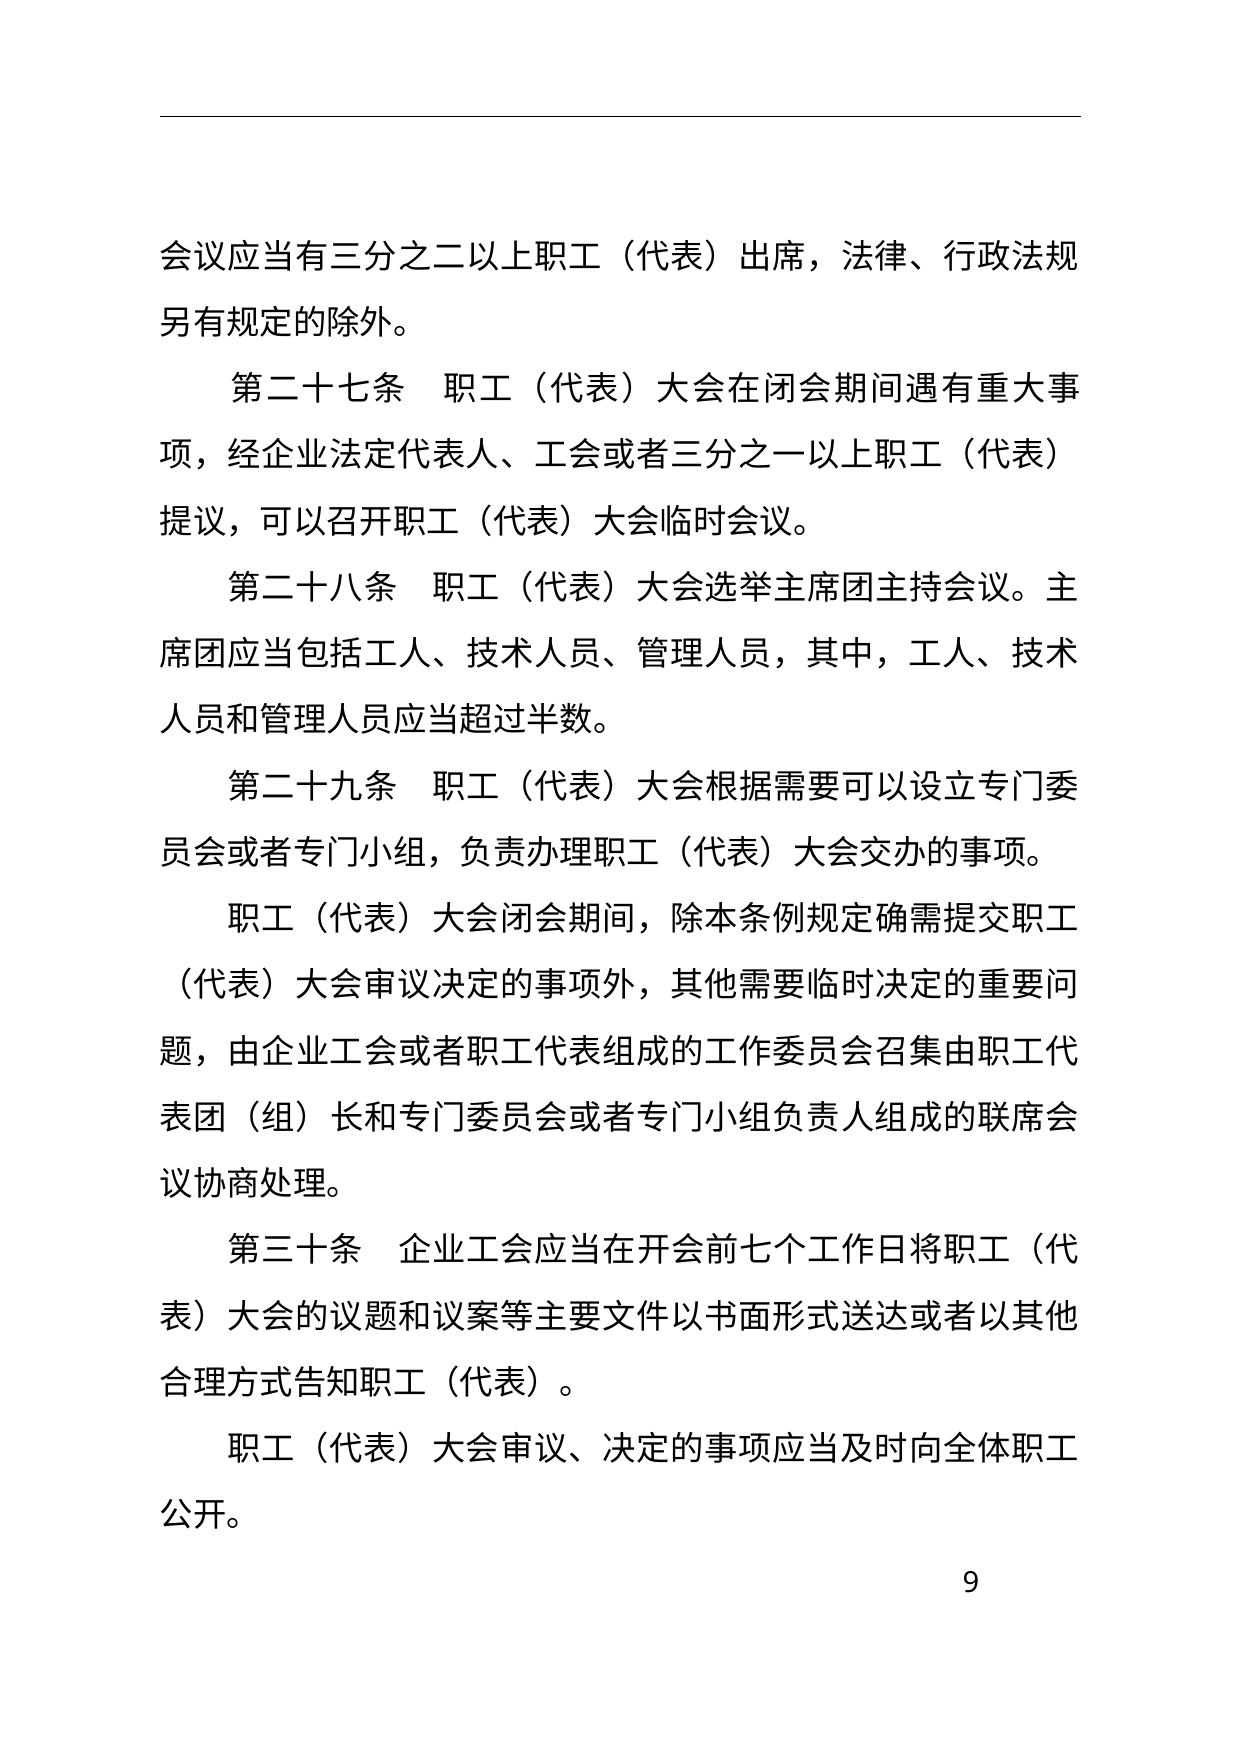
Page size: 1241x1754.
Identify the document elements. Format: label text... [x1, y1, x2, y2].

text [159, 220, 1081, 353]
text 职工（代表）大会闭会期间，除本条例规定确需提交职工（代表）大会审议决定的事项外，其他需要临时决定的重要问题，由企业工会或者职工代表组成的工作委员会召集由职工代表团（组）长和专门委员会或者专门小组负责人组成的联席会议协商处理。 [159, 883, 1081, 1214]
text 第二十七条 职工（代表）大会在闭会期间遇有重大事项，经企业法定代表人、工会或者三分之一以上职工（代表）提议，可以召开职工（代表）大会临时会议。 [159, 353, 1081, 552]
text 第二十八条 职工（代表）大会选举主席团主持会议。主席团应当包括工人、技术人员、管理人员，其中，工人、技术人员和管理人员应当超过半数。 [159, 552, 1081, 750]
text 第二十九条 职工（代表）大会根据需要可以设立专门委员会或者专门小组，负责办理职工（代表）大会交办的事项。 [159, 750, 1081, 883]
text 职工（代表）大会审议、决定的事项应当及时向全体职工公开。 [159, 1413, 1081, 1545]
text 第三十条 企业工会应当在开会前七个工作日将职工（代表）大会的议题和议案等主要文件以书面形式送达或者以其他合理方式告知职工（代表）。 [159, 1214, 1081, 1413]
